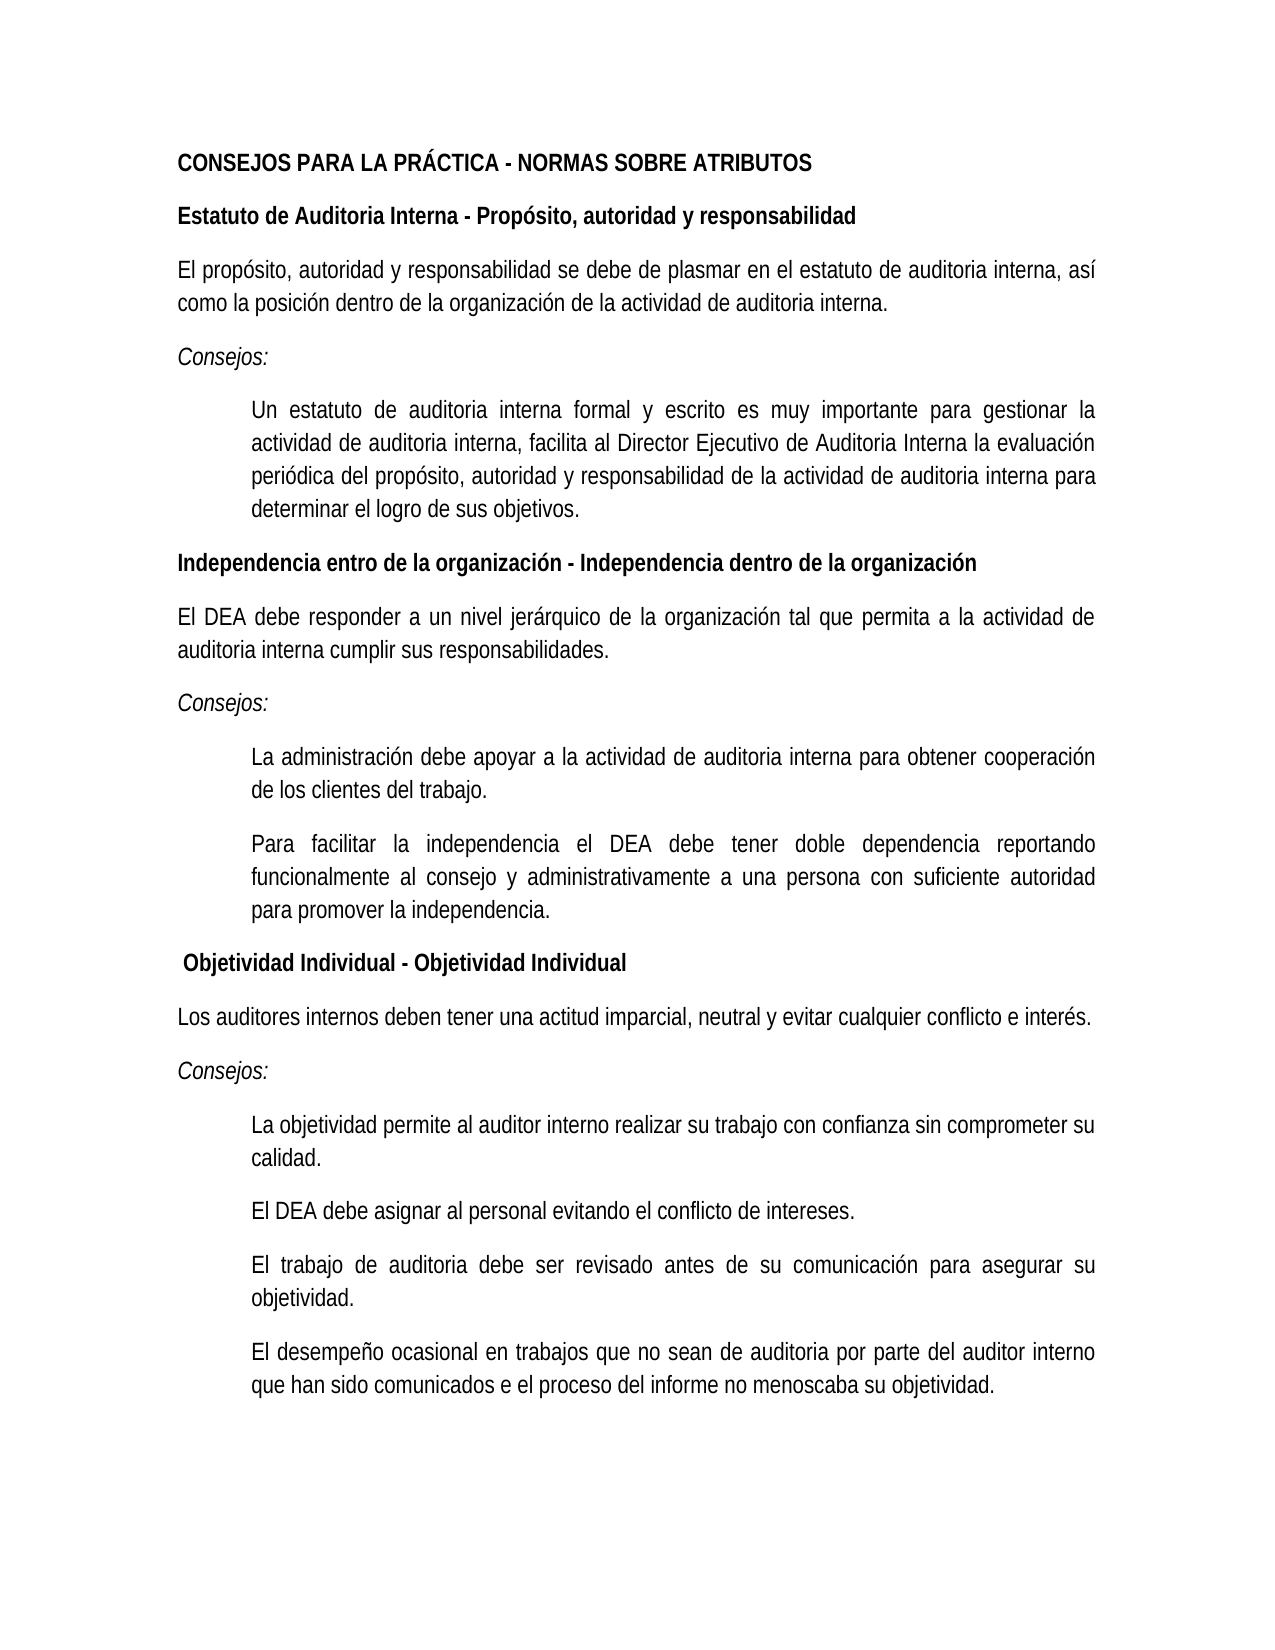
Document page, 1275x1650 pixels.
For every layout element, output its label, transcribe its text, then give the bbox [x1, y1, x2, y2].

text Consejos: [177, 1056, 1098, 1084]
text El DEA debe asignar al personal evitando el conflicto de intereses. [251, 1196, 1098, 1225]
text El trabajo de auditoria debe ser revisado antes de su comunicación para asegurar su objetividad. [251, 1250, 1098, 1312]
text La administración debe apoyar a la actividad de auditoria interna para obtener cooperación de los clientes del trabajo. [251, 742, 1098, 804]
text Consejos: [177, 342, 1098, 370]
text Estatuto de Auditoria Interna - Propósito, autoridad y responsabilidad [177, 201, 1098, 230]
text Objetividad Individual - Objetividad Individual [177, 948, 1098, 977]
text CONSEJOS PARA LA PRÁCTICA - NORMAS SOBRE ATRIBUTOS [177, 148, 1098, 176]
text Los auditores internos deben tener una actitud imparcial, neutral y evitar cualquier conflicto e interés. [177, 1002, 1098, 1031]
text El propósito, autoridad y responsabilidad se debe de plasmar en el estatuto de auditoria interna, así como la posición dentro de la organización de la actividad de auditoria interna. [177, 255, 1098, 317]
text Un estatuto de auditoria interna formal y escrito es muy importante para gestionar la actividad de auditoria interna, facilita al Director Ejecutivo de Auditoria Interna la evaluación periódica del propósito, autoridad y responsabilidad de la actividad de auditoria interna para determinar el logro de sus objetivos. [251, 396, 1098, 523]
text El desempeño ocasional en trabajos que no sean de auditoria por parte del auditor interno que han sido comunicados e el proceso del informe no menoscaba su objetividad. [251, 1337, 1098, 1398]
text Independencia entro de la organización - Independencia dentro de la organización [177, 548, 1098, 577]
text Consejos: [177, 688, 1098, 717]
text El DEA debe responder a un nivel jerárquico de la organización tal que permita a la actividad de auditoria interna cumplir sus responsabilidades. [177, 602, 1098, 663]
text Para facilitar la independencia el DEA debe tener doble dependencia reportando funcionalmente al consejo y administrativamente a una persona con suficiente autoridad para promover la independencia. [251, 829, 1098, 923]
text La objetividad permite al auditor interno realizar su trabajo con confianza sin comprometer su calidad. [251, 1110, 1098, 1171]
